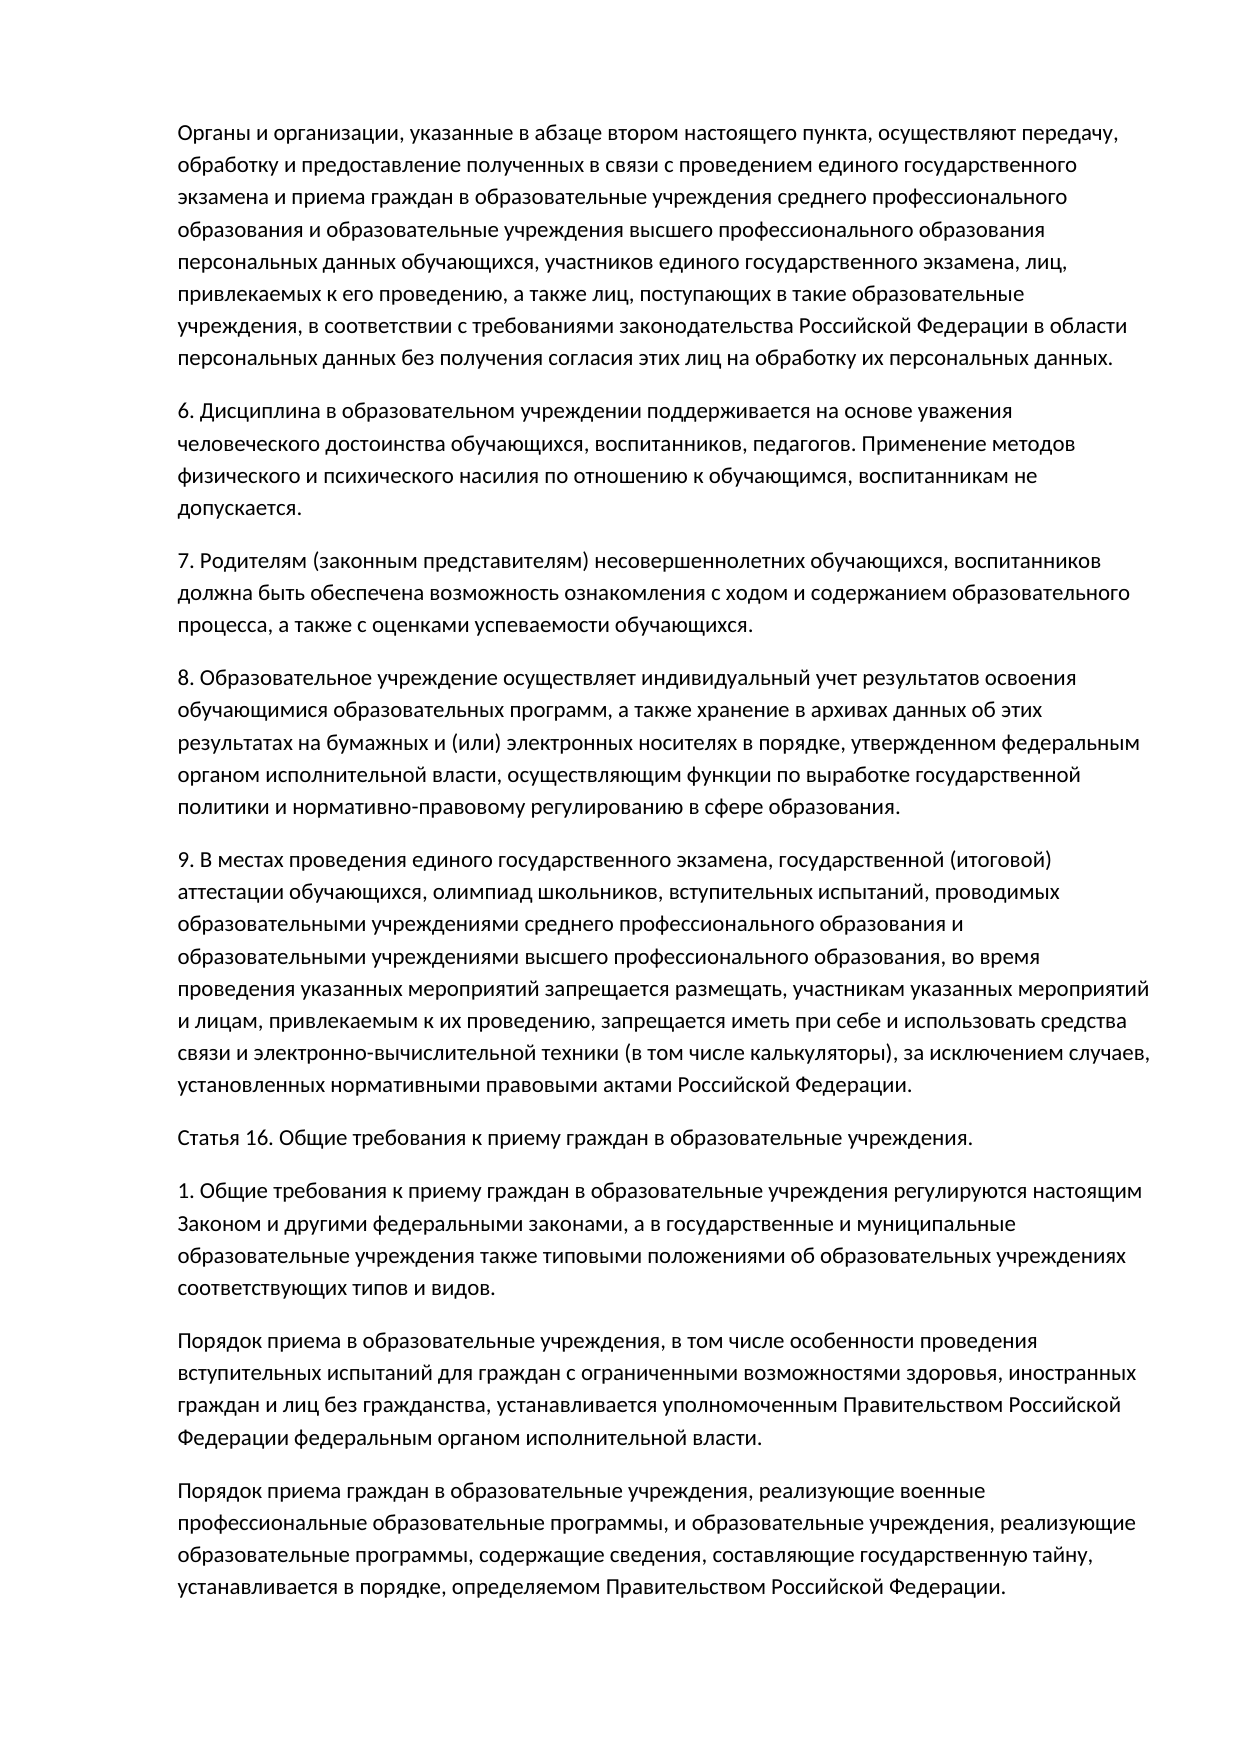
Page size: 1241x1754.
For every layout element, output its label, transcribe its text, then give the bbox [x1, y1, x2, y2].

text Порядок приема в образовательные учреждения, в том числе особенности проведения вступительных испытаний для граждан с ограниченными возможностями здоровья, иностранных граждан и лиц без гражданства, устанавливается уполномоченным Правительством Российской Федерации федеральным органом исполнительной власти. [177, 1326, 1152, 1451]
text 8. Образовательное учреждение осуществляет индивидуальный учет результатов освоения обучающимися образовательных программ, а также хранение в архивах данных об этих результатах на бумажных и (или) электронных носителях в порядке, утвержденном федеральным органом исполнительной власти, осуществляющим функции по выработке государственной политики и нормативно-правовому регулированию в сфере образования. [177, 663, 1152, 820]
text 7. Родителям (законным представителям) несовершеннолетних обучающихся, воспитанников должна быть обеспечена возможность ознакомления с ходом и содержанием образовательного процесса, а также с оценками успеваемости обучающихся. [177, 546, 1152, 638]
text 6. Дисциплина в образовательном учреждении поддерживается на основе уважения человеческого достоинства обучающихся, воспитанников, педагогов. Применение методов физического и психического насилия по отношению к обучающимся, воспитанникам не допускается. [177, 396, 1152, 521]
text Порядок приема граждан в образовательные учреждения, реализующие военные профессиональные образовательные программы, и образовательные учреждения, реализующие образовательные программы, содержащие сведения, составляющие государственную тайну, устанавливается в порядке, определяемом Правительством Российской Федерации. [177, 1476, 1152, 1600]
text 9. В местах проведения единого государственного экзамена, государственной (итоговой) аттестации обучающихся, олимпиад школьников, вступительных испытаний, проводимых образовательными учреждениями среднего профессионального образования и образовательными учреждениями высшего профессионального образования, во время проведения указанных мероприятий запрещается размещать, участникам указанных мероприятий и лицам, привлекаемым к их проведению, запрещается иметь при себе и использовать средства связи и электронно-вычислительной техники (в том числе калькуляторы), за исключением случаев, установленных нормативными правовыми актами Российской Федерации. [177, 845, 1152, 1098]
text 1. Общие требования к приему граждан в образовательные учреждения регулируются настоящим Законом и другими федеральными законами, а в государственные и муниципальные образовательные учреждения также типовыми положениями об образовательных учреждениях соответствующих типов и видов. [177, 1177, 1152, 1301]
text Органы и организации, указанные в абзаце втором настоящего пункта, осуществляют передачу, обработку и предоставление полученных в связи с проведением единого государственного экзамена и приема граждан в образовательные учреждения среднего профессионального образования и образовательные учреждения высшего профессионального образования персональных данных обучающихся, участников единого государственного экзамена, лиц, привлекаемых к его проведению, а также лиц, поступающих в такие образовательные учреждения, в соответствии с требованиями законодательства Российской Федерации в области персональных данных без получения согласия этих лиц на обработку их персональных данных. [177, 118, 1152, 371]
text Статья 16. Общие требования к приему граждан в образовательные учреждения. [177, 1123, 1152, 1152]
